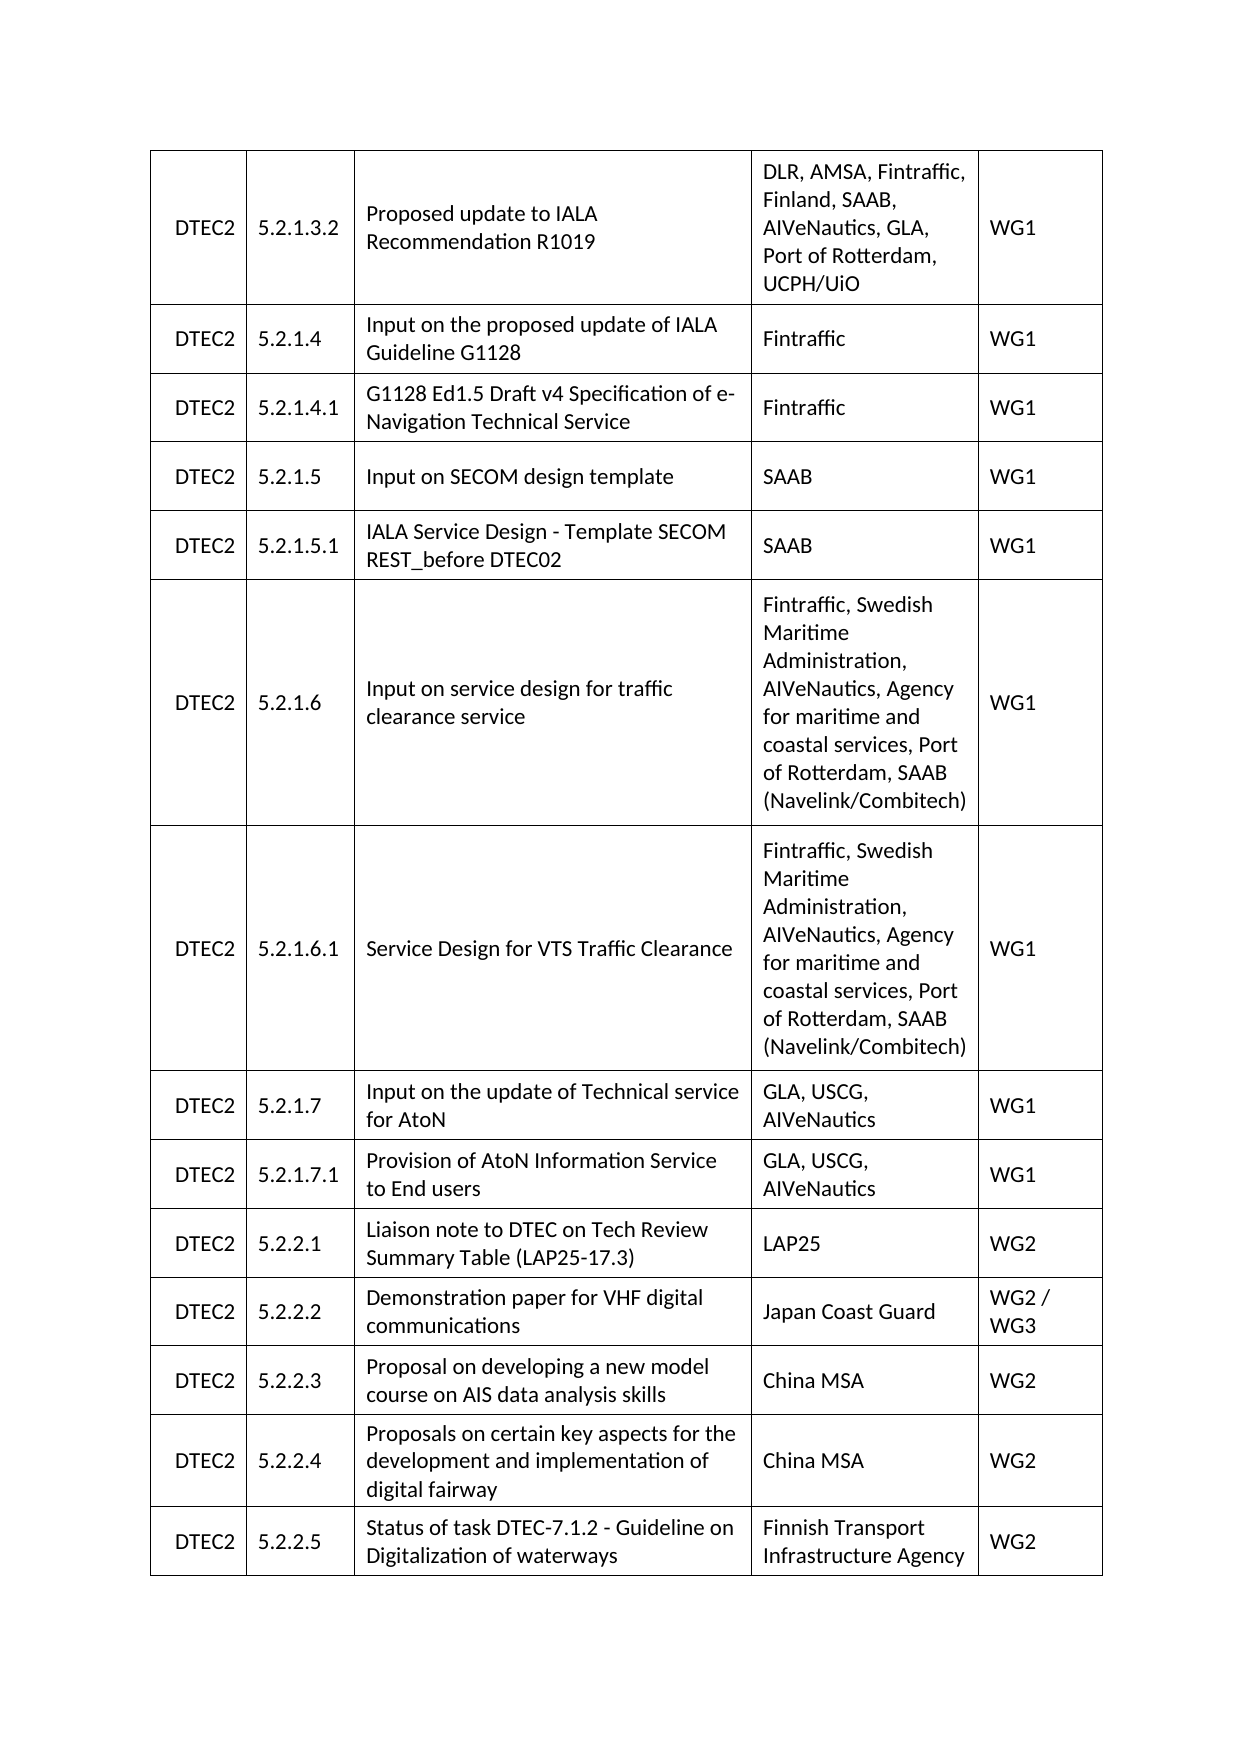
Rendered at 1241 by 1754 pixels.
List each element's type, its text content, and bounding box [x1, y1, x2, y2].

table_cell 5.2.1.7.1 [247, 1140, 354, 1208]
table_cell WG1 [979, 1071, 1102, 1139]
table_cell WG1 [979, 151, 1102, 304]
table_cell WG1 [979, 511, 1102, 579]
table_cell 5.2.1.6 [247, 580, 354, 824]
table_cell Provision of AtoN Information Service to End users [355, 1140, 751, 1208]
table_cell Fintraffic [752, 305, 978, 372]
table_cell 5.2.1.4 [247, 305, 354, 372]
table_cell 5.2.2.4 [247, 1415, 354, 1506]
table_cell DTEC2 [151, 442, 246, 510]
table_cell DTEC2 [151, 580, 246, 824]
table_cell WG2 [979, 1507, 1102, 1575]
table_cell G1128 Ed1.5 Draft v4 Specification of e-Navigation Technical Service [355, 374, 751, 441]
table_cell 5.2.1.5.1 [247, 511, 354, 579]
table_cell WG1 [979, 1140, 1102, 1208]
table_cell 5.2.1.3.2 [247, 151, 354, 304]
table_cell GLA, USCG, AIVeNautics [752, 1140, 978, 1208]
table_cell IALA Service Design - Template SECOM REST_before DTEC02 [355, 511, 751, 579]
table_cell 5.2.2.5 [247, 1507, 354, 1575]
table_cell DTEC2 [151, 151, 246, 304]
table_cell DTEC2 [151, 1507, 246, 1575]
table_cell SAAB [752, 442, 978, 510]
table_cell WG2 [979, 1209, 1102, 1277]
table_cell DTEC2 [151, 1415, 246, 1506]
table_cell WG2 [979, 1415, 1102, 1506]
table_cell Status of task DTEC-7.1.2 - Guideline on Digitalization of waterways [355, 1507, 751, 1575]
table_cell Liaison note to DTEC on Tech Review Summary Table (LAP25-17.3) [355, 1209, 751, 1277]
table_cell Fintraffic, Swedish Maritime Administration, AIVeNautics, Agency for maritime and coastal services, Port of Rotterdam, SAAB (Navelink/Combitech) [752, 826, 978, 1070]
table_cell WG2 / WG3 [979, 1278, 1102, 1345]
table_cell 5.2.2.3 [247, 1346, 354, 1414]
table_cell Fintraffic, Swedish Maritime Administration, AIVeNautics, Agency for maritime and coastal services, Port of Rotterdam, SAAB (Navelink/Combitech) [752, 580, 978, 824]
table_cell WG1 [979, 305, 1102, 372]
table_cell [752, 151, 978, 304]
table_cell Fintraffic [752, 374, 978, 441]
table_cell Proposal on developing a new model course on AIS data analysis skills [355, 1346, 751, 1414]
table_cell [752, 1507, 978, 1575]
table_cell Input on the proposed update of IALA Guideline G1128 [355, 305, 751, 372]
table_cell Input on service design for traffic clearance service [355, 580, 751, 824]
table_cell DTEC2 [151, 826, 246, 1070]
table_cell WG1 [979, 374, 1102, 441]
table_cell Japan Coast Guard [752, 1278, 978, 1345]
table_cell 5.2.2.1 [247, 1209, 354, 1277]
table_cell China MSA [752, 1415, 978, 1506]
table_cell Demonstration paper for VHF digital communications [355, 1278, 751, 1345]
table_cell DTEC2 [151, 1071, 246, 1139]
table_cell China MSA [752, 1346, 978, 1414]
table_cell 5.2.1.5 [247, 442, 354, 510]
table_cell DTEC2 [151, 305, 246, 372]
table_cell 5.2.1.6.1 [247, 826, 354, 1070]
table_cell Input on SECOM design template [355, 442, 751, 510]
table_cell WG1 [979, 580, 1102, 824]
table_cell DTEC2 [151, 1209, 246, 1277]
table_cell DTEC2 [151, 374, 246, 441]
table_cell WG2 [979, 1346, 1102, 1414]
table_cell GLA, USCG, AIVeNautics [752, 1071, 978, 1139]
table_cell DTEC2 [151, 1140, 246, 1208]
table_cell 5.2.1.7 [247, 1071, 354, 1139]
table_cell Proposed update to IALA Recommendation R1019 [355, 151, 751, 304]
table_cell DTEC2 [151, 511, 246, 579]
table_cell DTEC2 [151, 1278, 246, 1345]
table_cell LAP25 [752, 1209, 978, 1277]
table_cell Proposals on certain key aspects for the development and implementation of digital fairway [355, 1415, 751, 1506]
table_cell WG1 [979, 826, 1102, 1070]
table_cell 5.2.2.2 [247, 1278, 354, 1345]
table_cell DTEC2 [151, 1346, 246, 1414]
table_cell SAAB [752, 511, 978, 579]
table_cell WG1 [979, 442, 1102, 510]
table_cell Service Design for VTS Traffic Clearance [355, 826, 751, 1070]
table_cell Input on the update of Technical service for AtoN [355, 1071, 751, 1139]
table_cell 5.2.1.4.1 [247, 374, 354, 441]
